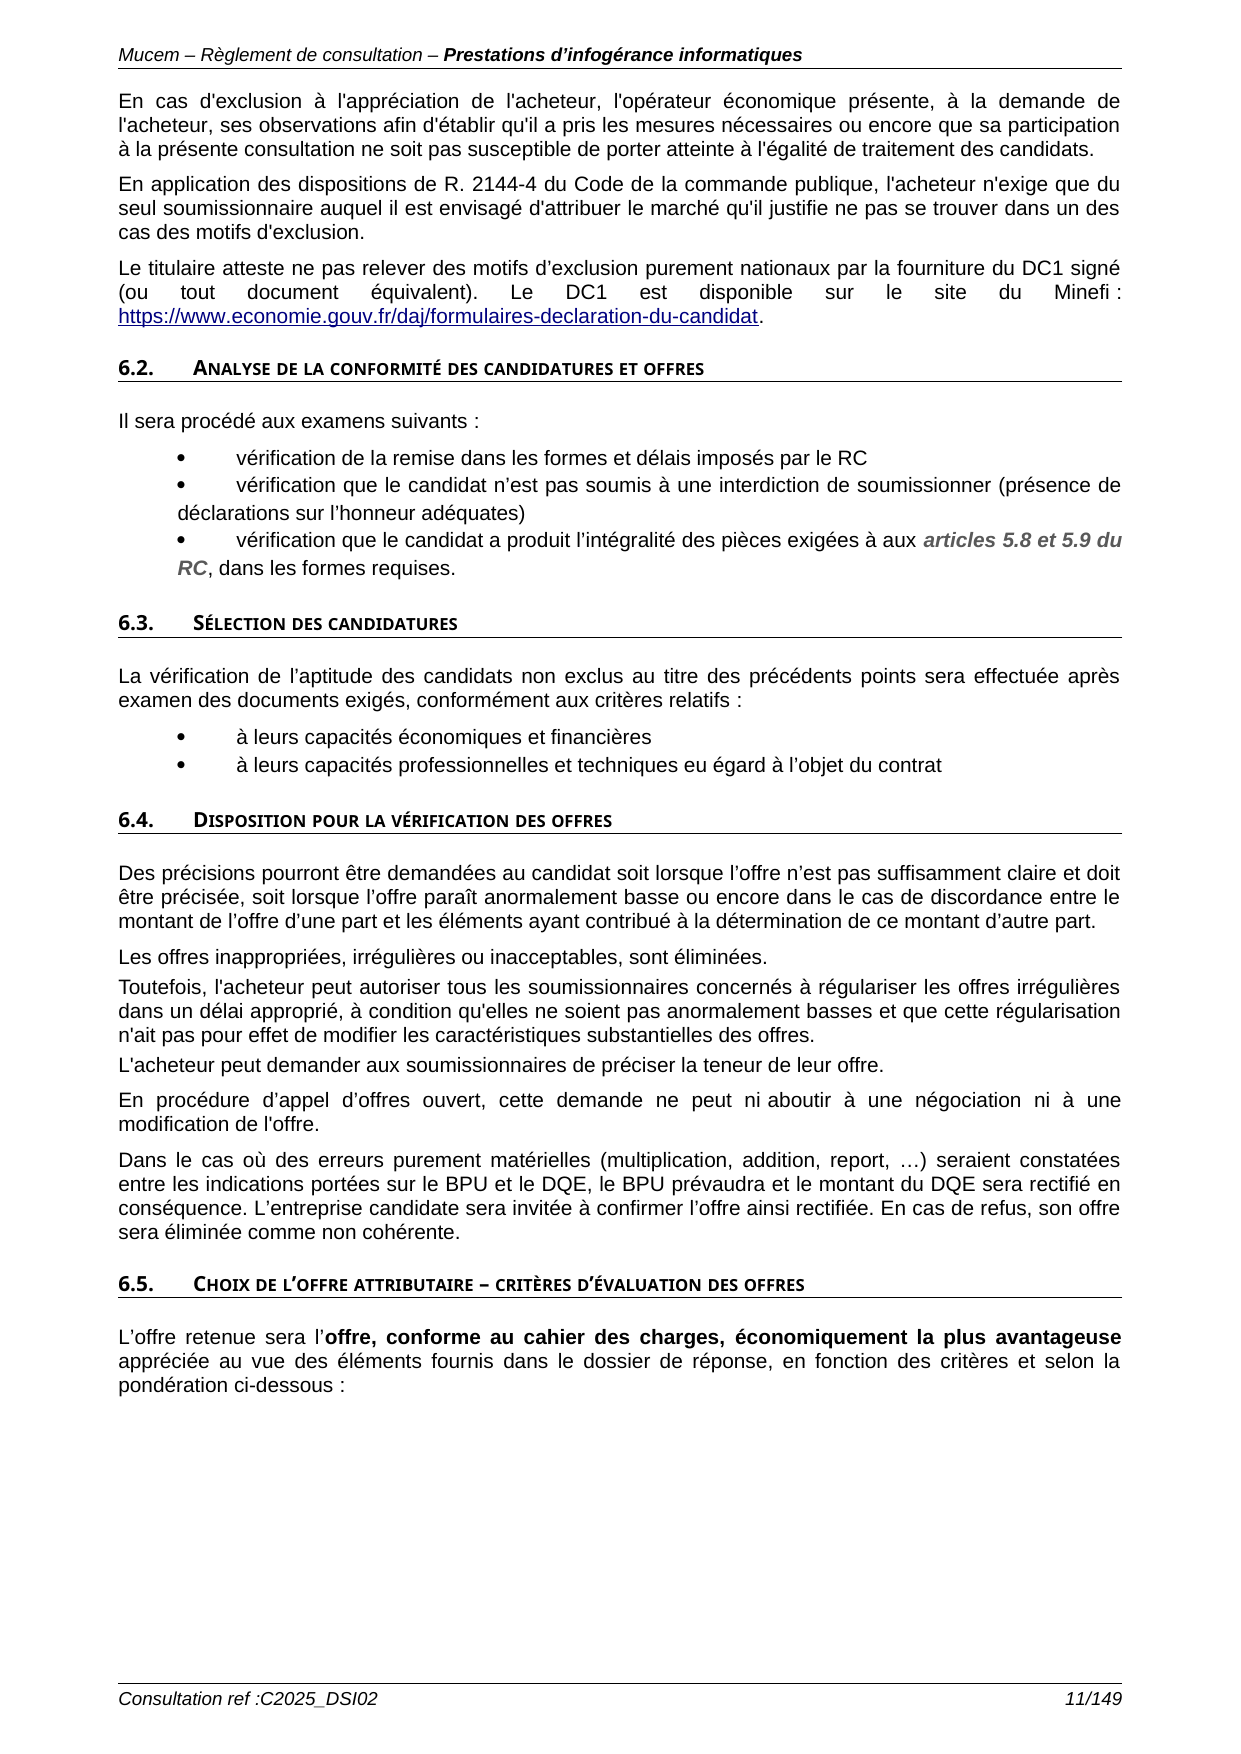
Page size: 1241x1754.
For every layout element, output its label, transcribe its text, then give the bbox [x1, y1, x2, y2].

subtitle Analyse de la conformité des candidatures et offres [118, 353, 1122, 381]
text L'acheteur peut demander aux soumissionnaires de préciser la teneur de leur offre. [118, 1052, 1122, 1076]
text Il sera procédé aux examens suivants : [118, 409, 1122, 433]
subtitle Sélection des candidatures [118, 608, 1122, 637]
text En procédure d’appel d’offres ouvert, cette demande ne peut ni aboutir à une négociation ni à une modification de l'offre. [118, 1088, 1122, 1136]
text Dans le cas où des erreurs purement matérielles (multiplication, addition, report, …) seraient constatées entre les indications portées sur le BPU et le DQE, le BPU prévaudra et le montant du DQE sera rectifié en conséquence. L’entreprise candidate sera invitée à confirmer l’offre ainsi rectifiée. En cas de refus, son offre sera éliminée comme non cohérente. [118, 1148, 1122, 1244]
text Le titulaire atteste ne pas relever des motifs d’exclusion purement nationaux par la fourniture du DC1 signé (ou tout document équivalent). Le DC1 est disponible sur le site du Minefi : https://www.economie.gouv.fr/daj/formulaires-declaration-du-candidat. [118, 256, 1122, 328]
text La vérification de l’aptitude des candidats non exclus au titre des précédents points sera effectuée après examen des documents exigés, conformément aux critères relatifs : [118, 664, 1122, 712]
subtitle Choix de l’offre attributaire – critères d’évaluation des offres [118, 1269, 1122, 1297]
list à leurs capacités professionnelles et techniques eu égard à l’objet du contrat [177, 752, 1122, 776]
text L’offre retenue sera l’offre, conforme au cahier des charges, économiquement la plus avantageuse appréciée au vue des éléments fournis dans le dossier de réponse, en fonction des critères et selon la pondération ci-dessous : [118, 1325, 1122, 1397]
text Toutefois, l'acheteur peut autoriser tous les soumissionnaires concernés à régulariser les offres irrégulières dans un délai approprié, à condition qu'elles ne soient pas anormalement basses et que cette régularisation n'ait pas pour effet de modifier les caractéristiques substantielles des offres. [118, 975, 1122, 1047]
text Les offres inappropriées, irrégulières ou inacceptables, sont éliminées. [118, 945, 1122, 969]
list vérification que le candidat n’est pas soumis à une interdiction de soumissionner (présence de déclarations sur l’honneur adéquates) [177, 473, 1122, 524]
text En cas d'exclusion à l'appréciation de l'acheteur, l'opérateur économique présente, à la demande de l'acheteur, ses observations afin d'établir qu'il a pris les mesures nécessaires ou encore que sa participation à la présente consultation ne soit pas susceptible de porter atteinte à l'égalité de traitement des candidats. [118, 89, 1122, 161]
list vérification que le candidat a produit l’intégralité des pièces exigées à aux articles 4.8 et 4.9 du RC, dans les formes requises. [177, 528, 1122, 580]
subtitle Disposition pour la vérification des offres [118, 805, 1122, 833]
list à leurs capacités économiques et financières [177, 725, 1122, 749]
list vérification de la remise dans les formes et délais imposés par le RC [177, 445, 1122, 469]
text En application des dispositions de R. 2144-4 du Code de la commande publique, l'acheteur n'exige que du seul soumissionnaire auquel il est envisagé d'attribuer le marché qu'il justifie ne pas se trouver dans un des cas des motifs d'exclusion. [118, 172, 1122, 244]
text Des précisions pourront être demandées au candidat soit lorsque l’offre n’est pas suffisamment claire et doit être précisée, soit lorsque l’offre paraît anormalement basse ou encore dans le cas de discordance entre le montant de l’offre d’une part et les éléments ayant contribué à la détermination de ce montant d’autre part. [118, 861, 1122, 933]
